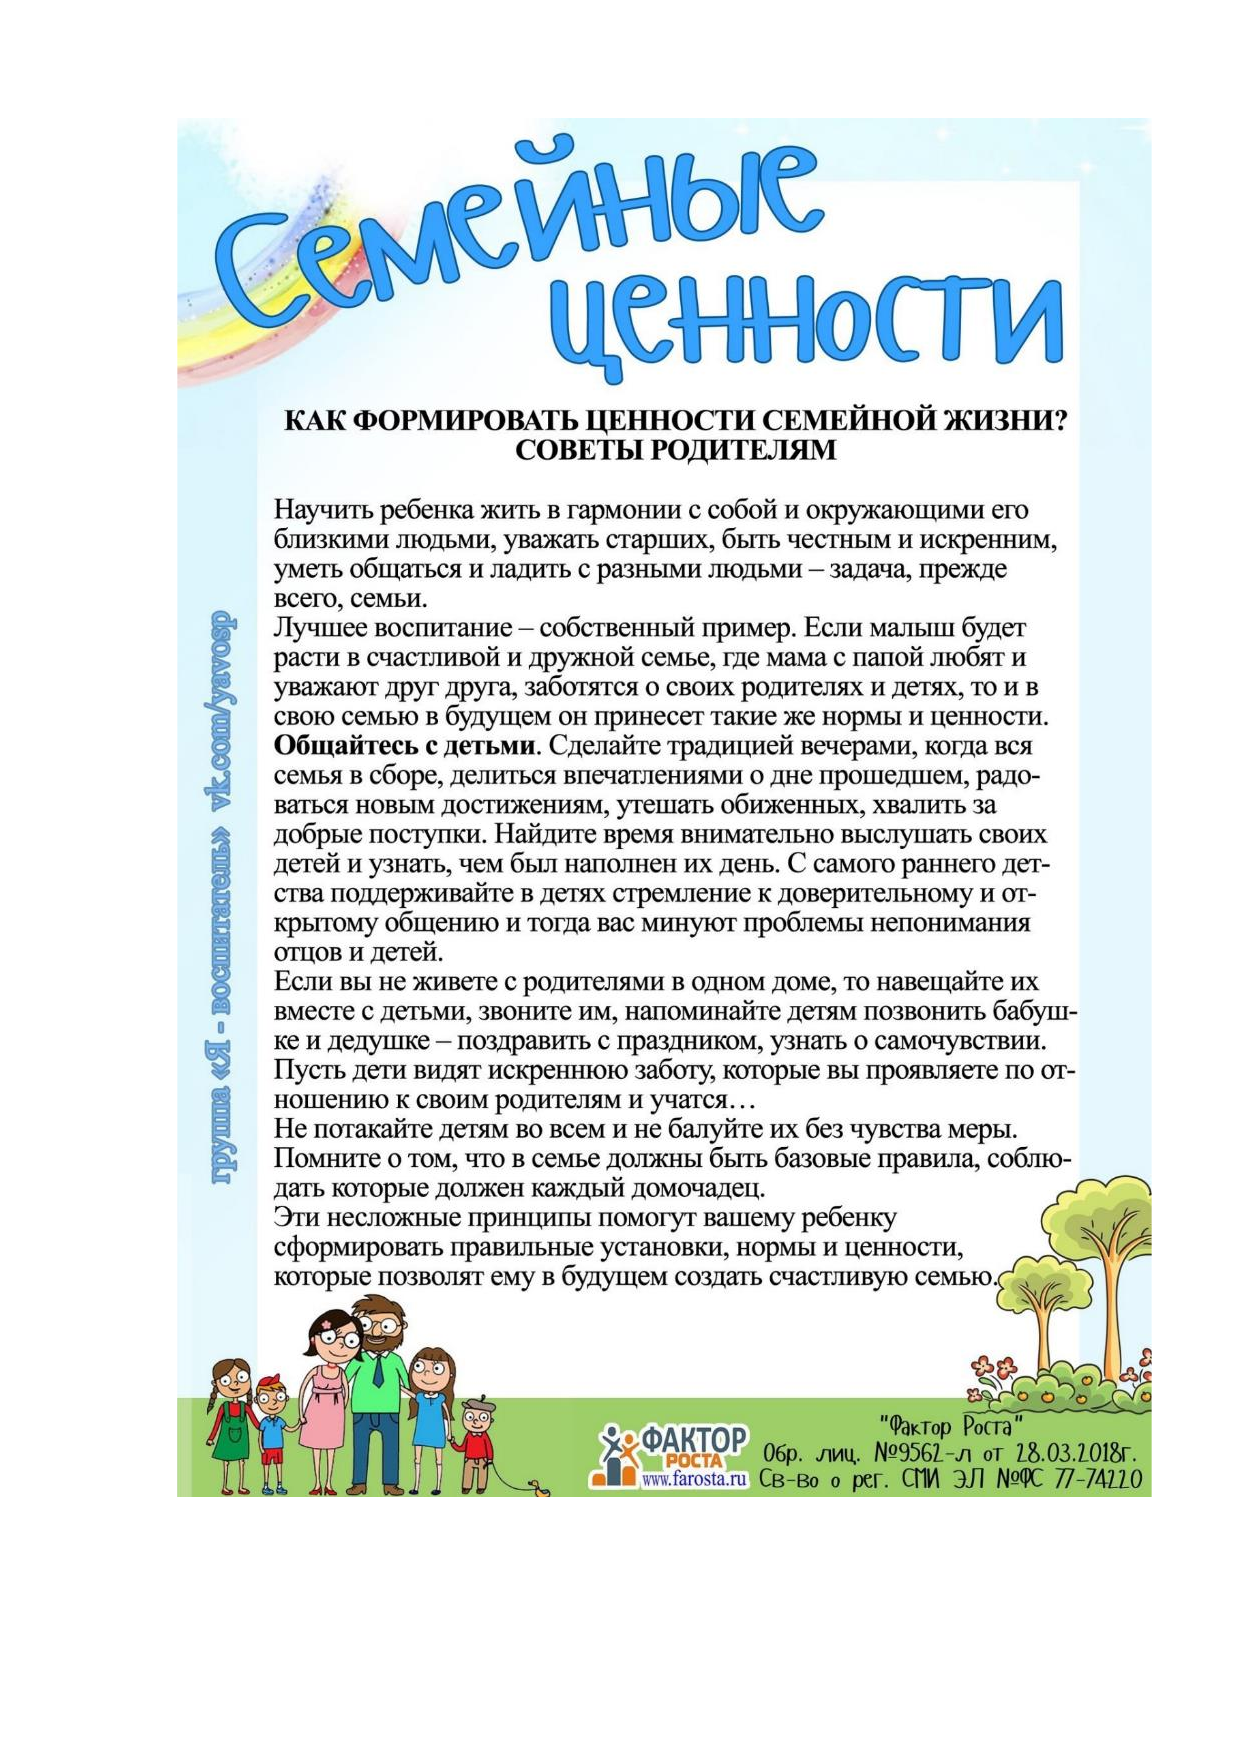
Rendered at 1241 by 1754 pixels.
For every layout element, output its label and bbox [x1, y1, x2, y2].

picture [177, 118, 1152, 1497]
